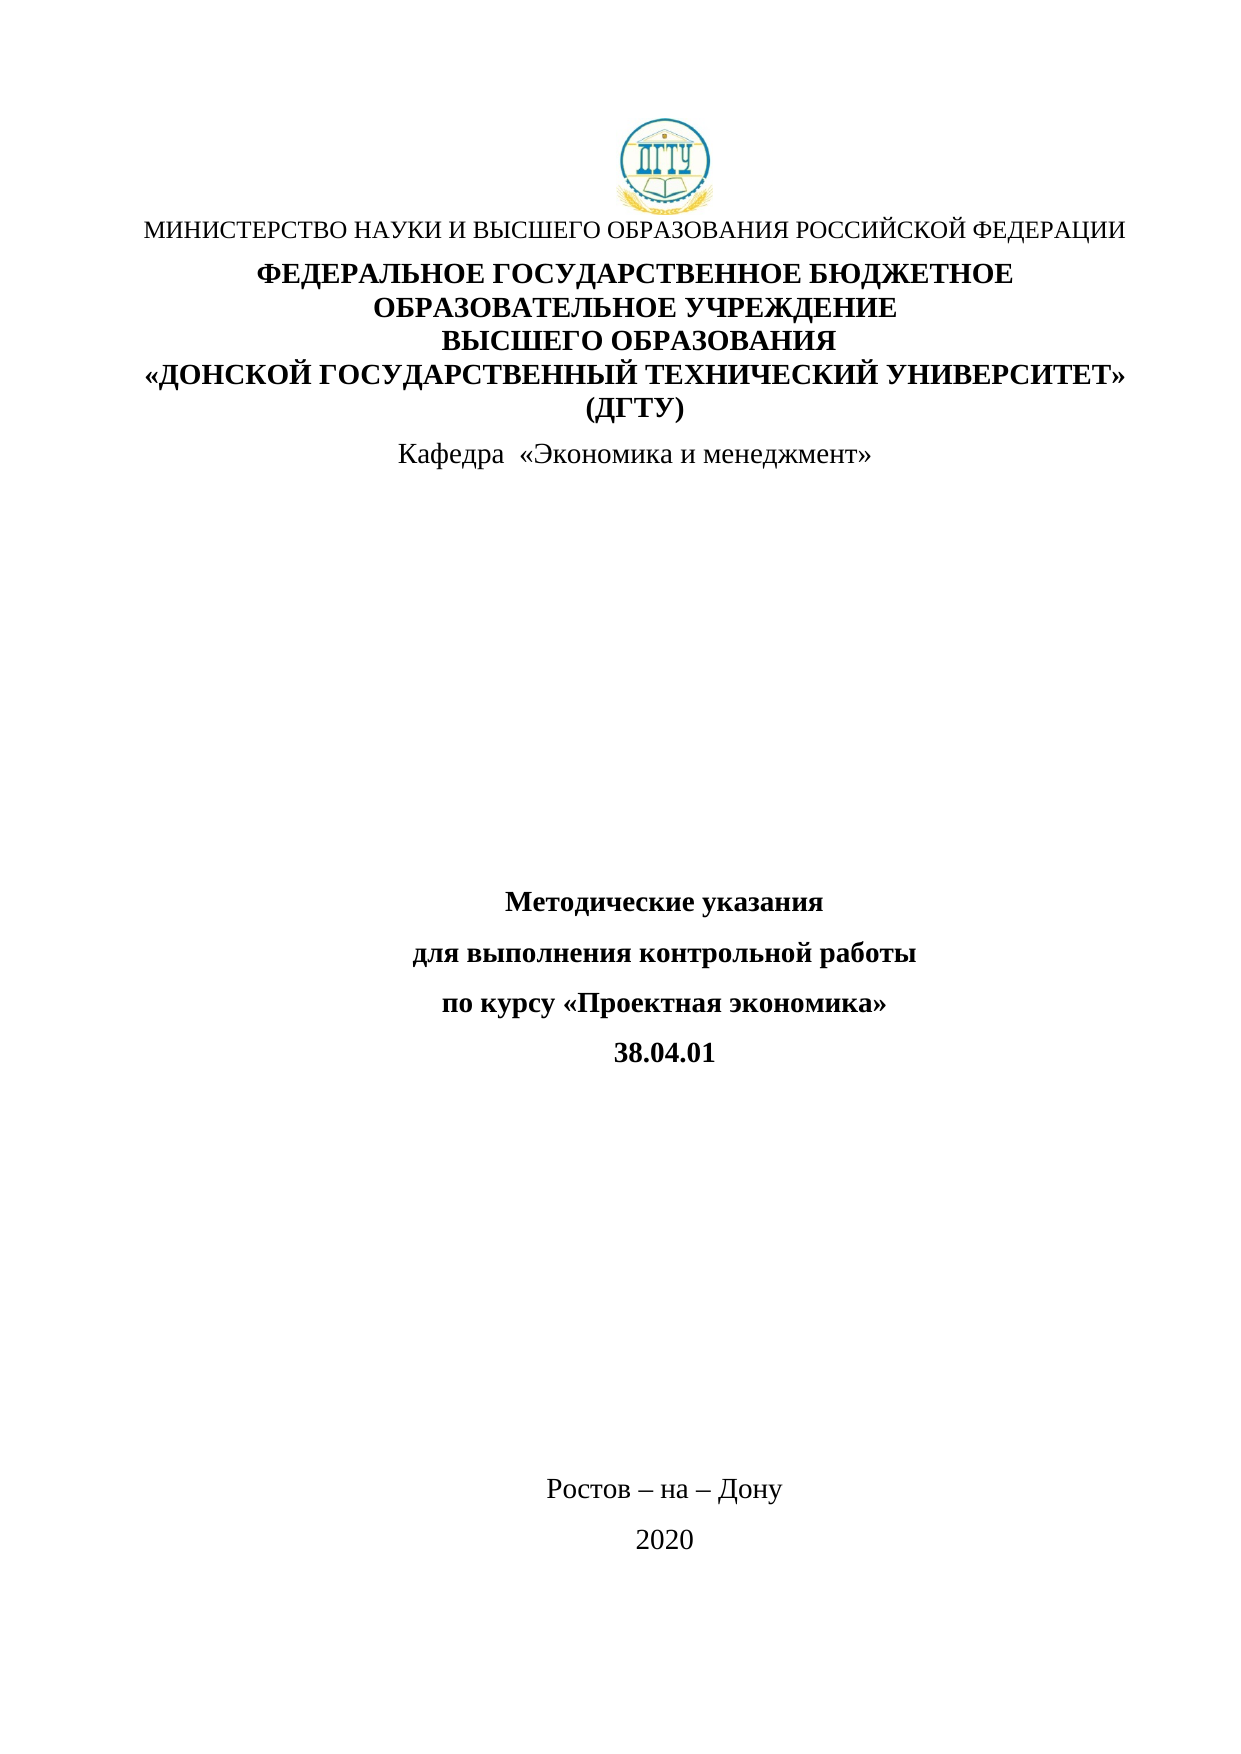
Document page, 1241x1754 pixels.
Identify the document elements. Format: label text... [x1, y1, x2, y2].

text ВЫСШЕГО ОБРАЗОВАНИЯ «ДОНСКОЙ ГОСУДАРСТВЕННЫЙ ТЕХНИЧЕСКИЙ УНИВЕРСИТЕТ» [118, 323, 1152, 390]
text для выполнения контрольной работы [177, 935, 1152, 968]
text (ДГТУ) [118, 390, 1152, 424]
text ОБРАЗОВАТЕЛЬНОЕ УЧРЕЖДЕНИЕ [118, 290, 1152, 323]
text Ростов – на – Дону [177, 1471, 1152, 1505]
text Кафедра «Экономика и менеджмент» [118, 436, 1152, 470]
text МИНИСТЕРСТВО НАУКИ И ВЫСШЕГО ОБРАЗОВАНИЯ РОССИЙСКОЙ ФЕДЕРАЦИИ [118, 215, 1152, 244]
text 38.04.01 [177, 1035, 1152, 1069]
text 2020 [177, 1522, 1152, 1555]
text по курсу «Проектная экономика» [177, 985, 1152, 1019]
picture [616, 118, 713, 215]
text Методические указания [177, 884, 1152, 918]
text ФЕДЕРАЛЬНОЕ ГОСУДАРСТВЕННОЕ БЮДЖЕТНОЕ [118, 256, 1152, 290]
